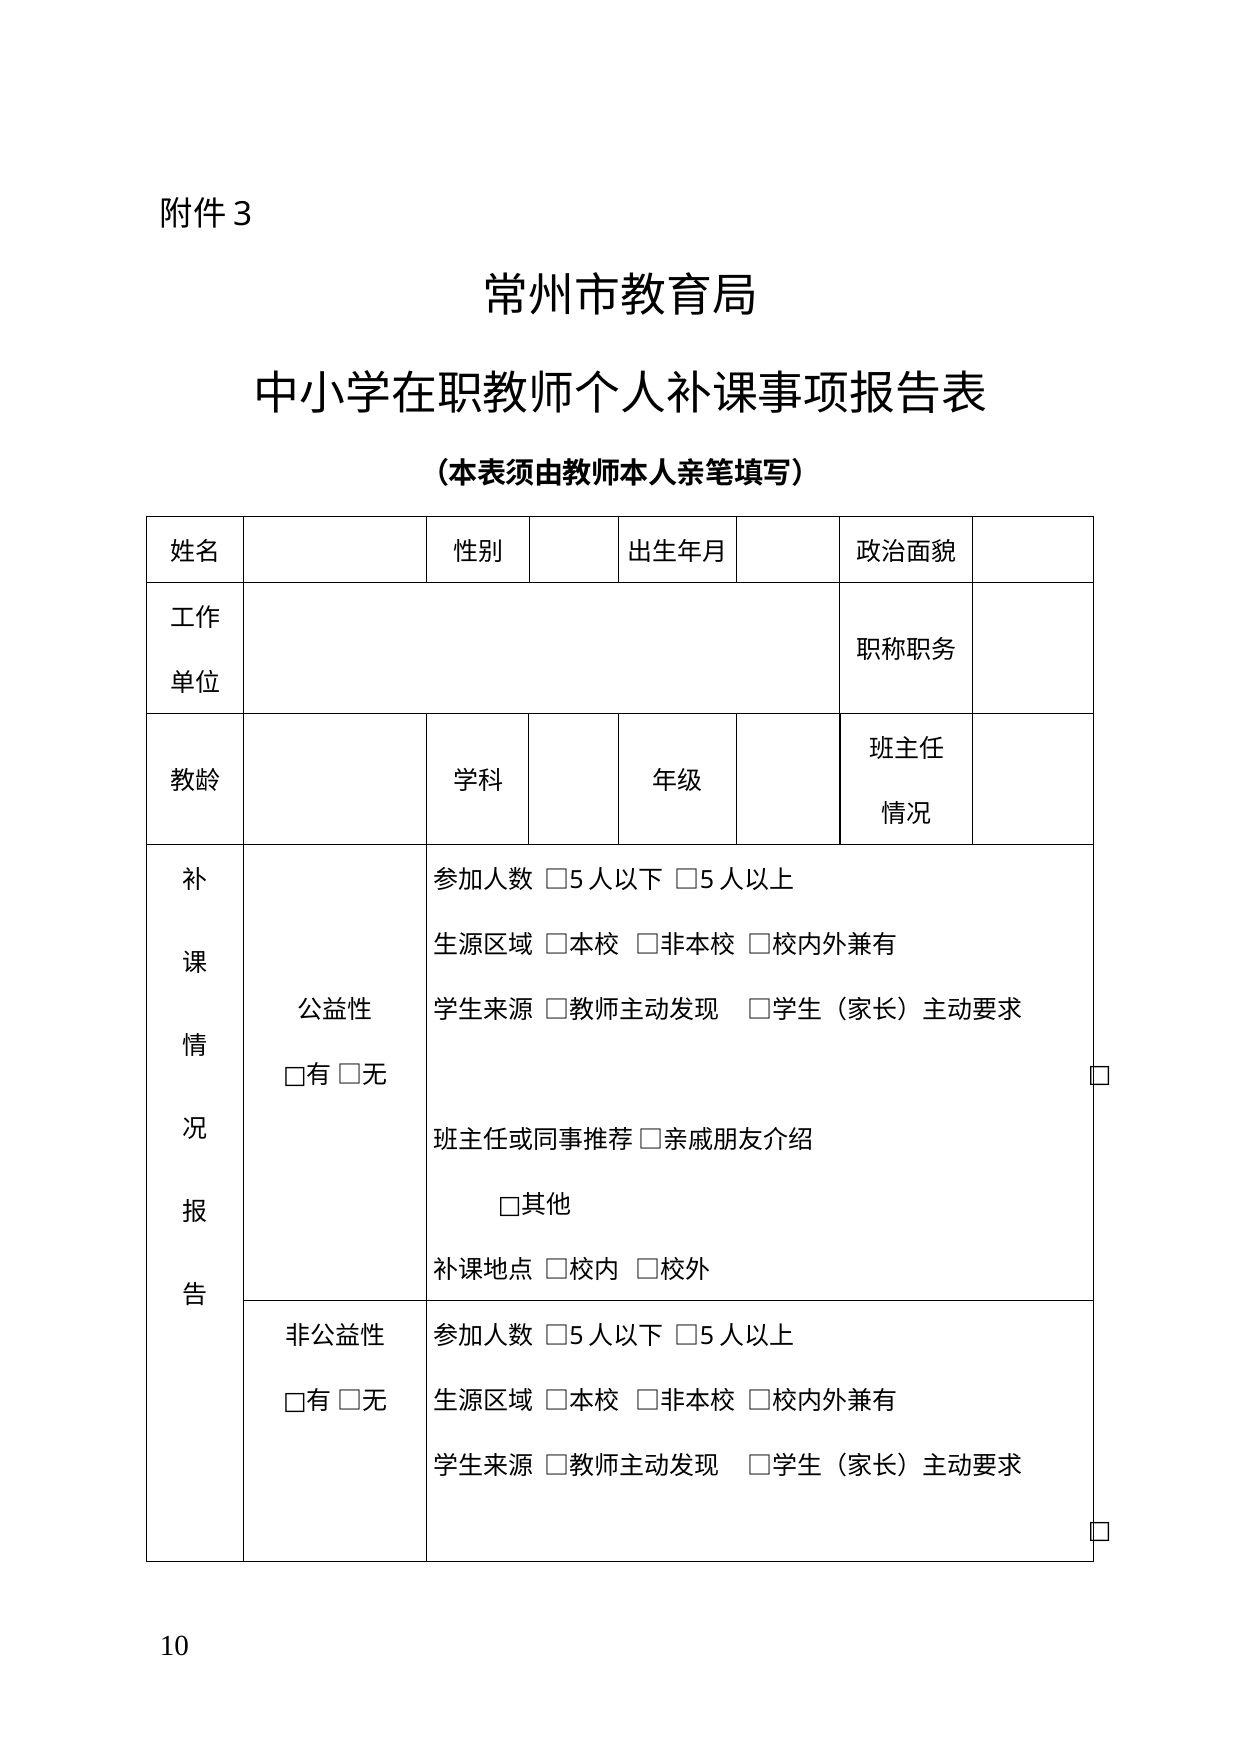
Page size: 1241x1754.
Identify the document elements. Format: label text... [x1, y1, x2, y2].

table_header [737, 517, 839, 582]
table_header [244, 517, 426, 582]
text （本表须由教师本人亲笔填写） [159, 438, 1081, 503]
table_cell [973, 714, 1093, 844]
text 常州市教育局 [159, 243, 1081, 341]
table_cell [427, 1301, 1093, 1561]
table_cell 补 课 情 况 报 告 [147, 845, 243, 1561]
table_cell 工作 单位 [147, 583, 243, 713]
table_header 性别 [427, 517, 529, 582]
table_cell 职称职务 [840, 583, 972, 713]
table_cell 学科 [427, 714, 528, 844]
table_cell 非公益性 □有 □无 [244, 1301, 426, 1561]
table_cell [244, 583, 839, 713]
table_cell 公益性 □有 □无 [244, 845, 426, 1300]
table_cell 教龄 [147, 714, 243, 844]
table_header 政治面貌 [840, 517, 972, 582]
table_cell 班主任 情况 [841, 714, 972, 844]
text 附件3 [159, 178, 1081, 243]
table_cell [737, 714, 839, 844]
table_header 出生年月 [619, 517, 736, 582]
table_cell 年级 [619, 714, 736, 844]
table_cell [244, 714, 426, 844]
table_header [530, 517, 618, 582]
table_header [973, 517, 1093, 582]
table_cell [973, 583, 1093, 713]
text 中小学在职教师个人补课事项报告表 [159, 341, 1081, 438]
table_cell 参加人数 □5人以下 □5人以上 生源区域 □本校 □非本校 □校内外兼有 学生来源 □教师主动发现 □学生（家长）主动要求 □班主任或同事推荐 □亲戚朋友介绍 □其他 补课地点 □校内 □校外 [427, 845, 1093, 1300]
table_cell [529, 714, 618, 844]
table_header 姓名 [147, 517, 243, 582]
